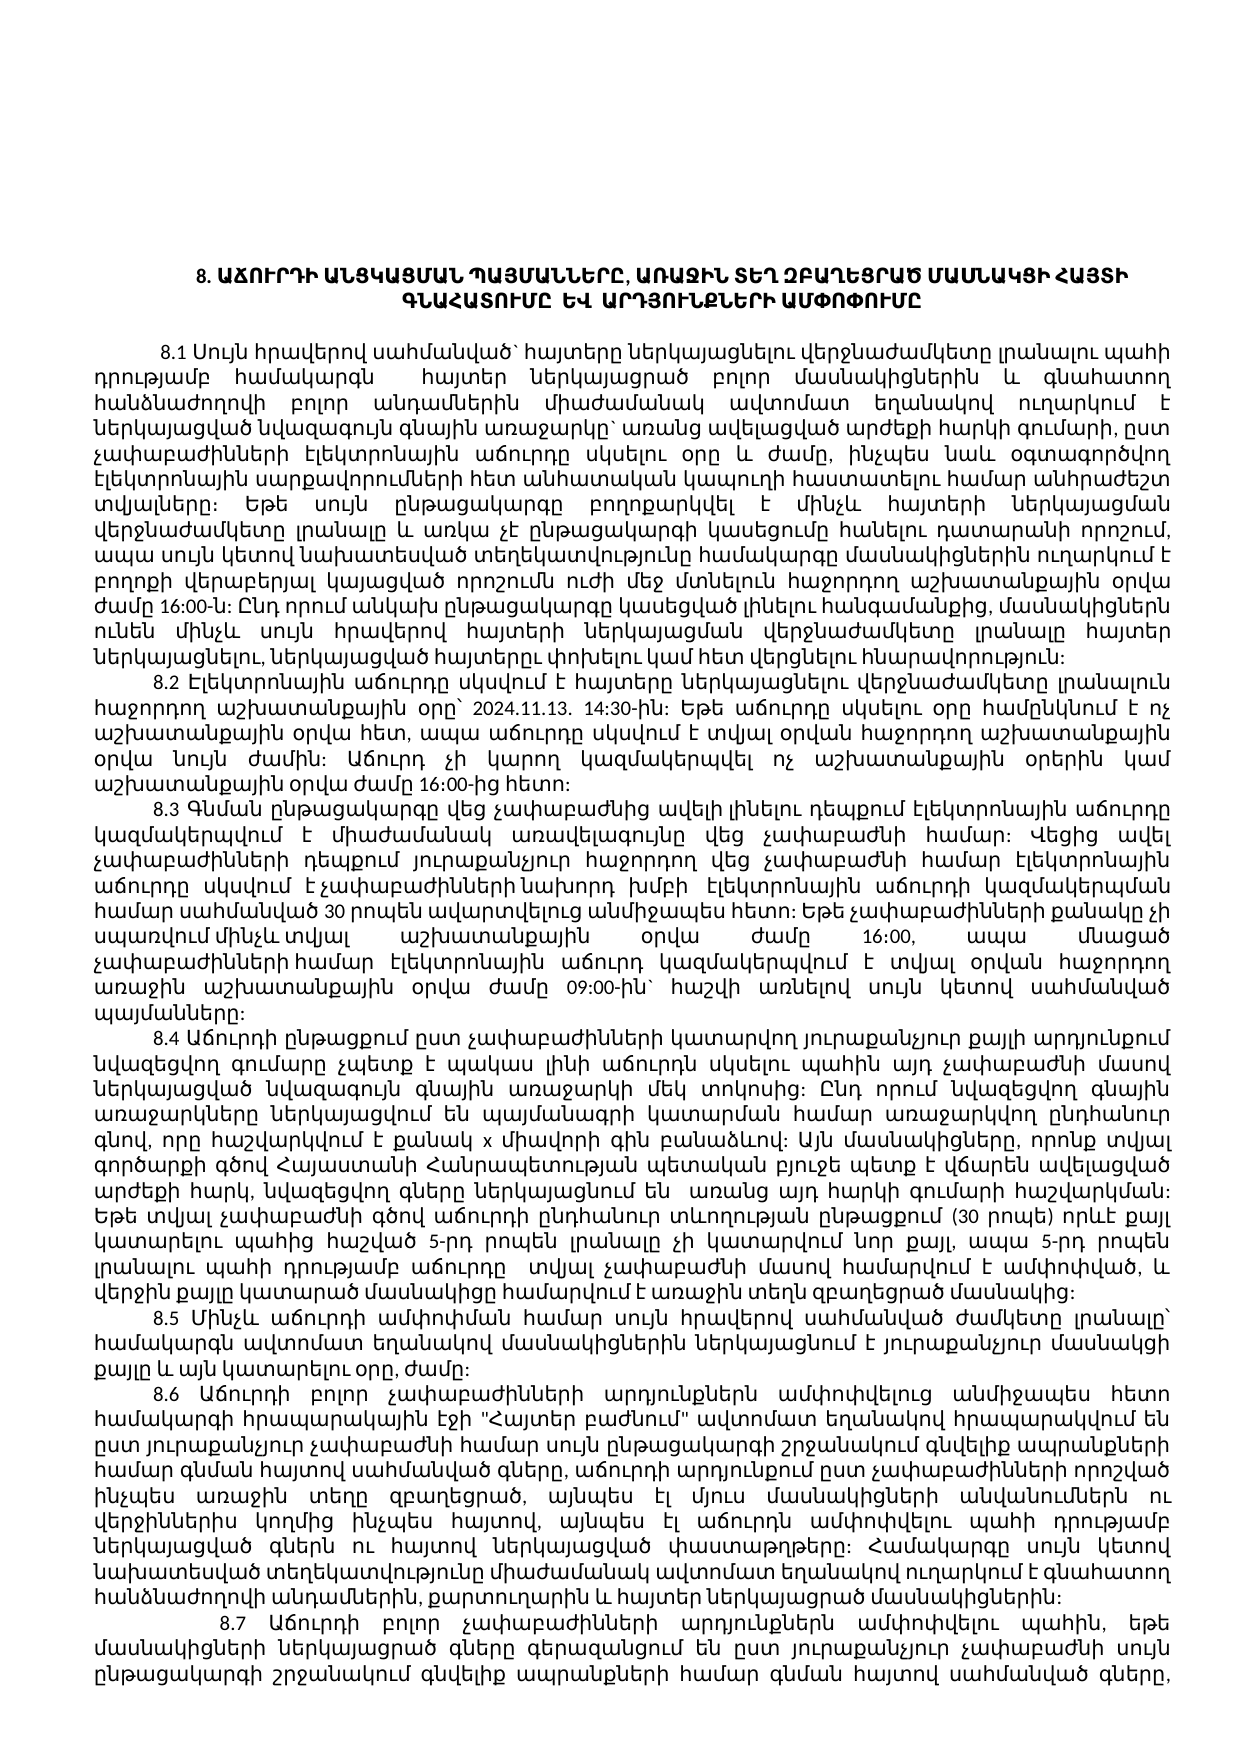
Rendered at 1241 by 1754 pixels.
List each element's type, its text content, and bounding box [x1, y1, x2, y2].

text 8.5 Մինչև աճուրդի ամփոփման համար սույն հրավերով սահմանված ժամկետը լրանալը՝ համակարգն ավտոմատ եղանակով մասնակիցներին ներկայացնում է յուրաքանչյուր մասնակցի քայլը և այն կատարելու օրը, ժամը: [94, 1305, 1171, 1381]
text 8.2 Էլեկտրոնային աճուրդը սկսվում է հայտերը ներկայացնելու վերջնաժամկետը լրանալուն հաջորդող աշխատանքային օրը՝ 2024.11.13. 14:30 -ին: Եթե աճուրդը սկսելու օրը համընկնում է ոչ աշխատանքային օրվա հետ, ապա աճուրդը սկսվում է տվյալ օրվան հաջորդող աշխատանքային օրվա նույն ժամին: Աճուրդ չի կարող կազմակերպվել ոչ աշխատանքային օրերին կամ աշխատանքային օրվա ժամը 16։00-ից հետո: [94, 669, 1171, 797]
text 8.1 Սույն հրավերով սահմանված` հայտերը ներկայացնելու վերջնաժամկետը լրանալու պահի դրությամբ համակարգն հայտեր ներկայացրած բոլոր մասնակիցներին և գնահատող հանձնաժողովի բոլոր անդամներին միաժամանակ ավտոմատ եղանակով ուղարկում է ներկայացված նվազագույն գնային առաջարկը` առանց ավելացված արժեքի հարկի գումարի, ըստ չափաբաժինների էլեկտրոնային աճուրդը սկսելու օրը և ժամը, ինչպես նաև օգտագործվող էլեկտրոնային սարքավորումների հետ անհատական կապուղի հաստատելու համար անհրաժեշտ տվյալները։ Եթե սույն ընթացակարգը բողոքարկվել է մինչև հայտերի ներկայացման վերջնաժամկետը լրանալը և առկա չէ ընթացակարգի կասեցումը հանելու դատարանի որոշում, ապա սույն կետով նախատեսված տեղեկատվությունը համակարգը մասնակիցներին ուղարկում է բողոքի վերաբերյալ կայացված որոշումն ուժի մեջ մտնելուն հաջորդող աշխատանքային օրվա ժամը 16:00-ն: Ընդ որում անկախ ընթացակարգը կասեցված լինելու հանգամանքից, մասնակիցներն ունեն մինչև սույն հրավերով հայտերի ներկայացման վերջնաժամկետը լրանալը հայտեր ներկայացնելու, ներկայացված հայտերըւ փոխելու կամ հետ վերցնելու հնարավորություն: [94, 339, 1171, 669]
text 8.3 Գնման ընթացակարգը վեց չափաբաժնից ավելի լինելու դեպքում էլեկտրոնային աճուրդը կազմակերպվում է միաժամանակ առավելագույնը վեց չափաբաժնի համար: Վեցից ավել չափաբաժինների դեպքում յուրաքանչյուր հաջորդող վեց չափաբաժնի համար էլեկտրոնային աճուրդը սկսվում է չափաբաժինների նախորդ խմբի էլեկտրոնային աճուրդի կազմակերպման համար սահմանված 30 րոպեն ավարտվելուց անմիջապես հետո: Եթե չափաբաժինների քանակը չի սպառվում մինչև տվյալ աշխատանքային օրվա ժամը 16։00, ապա մնացած չափաբաժինների համար էլեկտրոնային աճուրդ կազմակերպվում է տվյալ օրվան հաջորդող առաջին աշխատանքային օրվա ժամը 09:00-ին` հաշվի առնելով սույն կետով սահմանված պայմանները: [94, 797, 1171, 1025]
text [94, 1610, 1171, 1686]
text 8.4 Աճուրդի ընթացքում ըստ չափաբաժինների կատարվող յուրաքանչյուր քայլի արդյունքում նվազեցվող գումարը չպետք է պակաս լինի աճուրդն սկսելու պահին այդ չափաբաժնի մասով ներկայացված նվազագույն գնային առաջարկի մեկ տոկոսից: Ընդ որում նվազեցվող գնային առաջարկները ներկայացվում են պայմանագրի կատարման համար առաջարկվող ընդհանուր գնով, որը հաշվարկվում է քանակ x միավորի գին բանաձևով: Այն մասնակիցները, որոնք տվյալ գործարքի գծով Հայաստանի Հանրապետության պետական բյուջե պետք է վճարեն ավելացված արժեքի հարկ, նվազեցվող գները ներկայացնում են առանց այդ հարկի գումարի հաշվարկման: Եթե տվյալ չափաբաժնի գծով աճուրդի ընդհանուր տևողության ընթացքում (30 րոպե) որևէ քայլ կատարելու պահից հաշված 5-րդ րոպեն լրանալը չի կատարվում նոր քայլ, ապա 5-րդ րոպեն լրանալու պահի դրությամբ աճուրդը տվյալ չափաբաժնի մասով համարվում է ամփոփված, և վերջին քայլը կատարած մասնակիցը համարվում է առաջին տեղն զբաղեցրած մասնակից: [94, 1025, 1171, 1305]
text ԳՆԱՀԱՏՈՒՄԸ ԵՎ ԱՐԴՅՈՒՆՔՆԵՐԻ ԱՄՓՈՓՈՒՄԸ [94, 288, 1171, 314]
text 8.6 Աճուրդի բոլոր չափաբաժինների արդյունքներն ամփոփվելուց անմիջապես հետո համակարգի հրապարակային էջի "Հայտեր բաժնում" ավտոմատ եղանակով հրապարակվում են ըստ յուրաքանչյուր չափաբաժնի համար սույն ընթացակարգի շրջանակում գնվելիք ապրանքների համար գնման հայտով սահմանված գները, աճուրդի արդյունքում ըստ չափաբաժինների որոշված ինչպես առաջին տեղը զբաղեցրած, այնպես էլ մյուս մասնակիցների անվանումներն ու վերջիններիս կողմից ինչպես հայտով, այնպես էլ աճուրդն ամփոփվելու պահի դրությամբ ներկայացված գներն ու հայտով ներկայացված փաստաթղթերը: Համակարգը սույն կետով նախատեսված տեղեկատվությունը միաժամանակ ավտոմատ եղանակով ուղարկում է գնահատող հանձնաժողովի անդամներին, քարտուղարին և հայտեր ներկայացրած մասնակիցներին: [94, 1381, 1171, 1610]
text 8. ԱՃՈՒՐԴԻ ԱՆՑԿԱՑՄԱՆ ՊԱՅՄԱՆՆԵՐԸ, ԱՌԱՋԻՆ ՏԵՂ ԶԲԱՂԵՑՐԱԾ ՄԱՍՆԱԿՑԻ ՀԱՅՏԻ [94, 263, 1171, 288]
